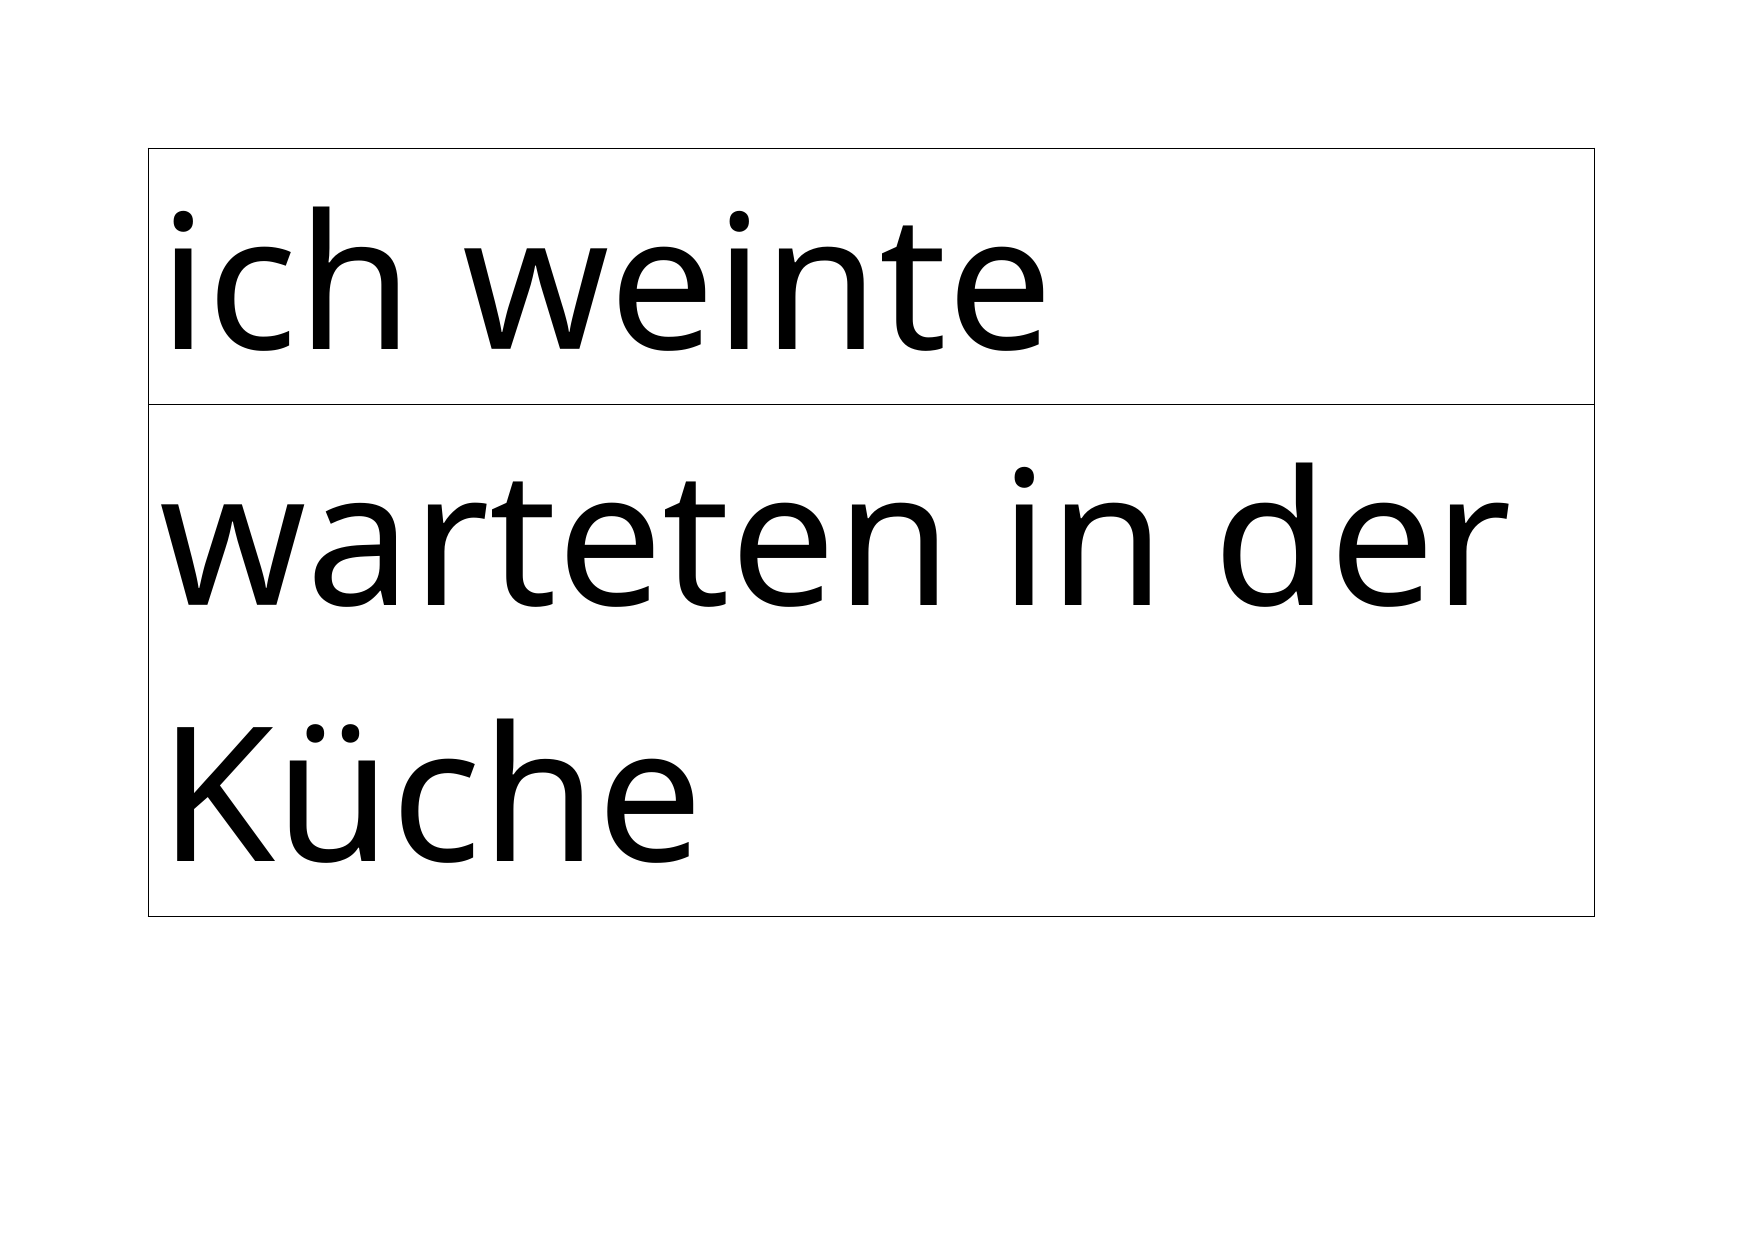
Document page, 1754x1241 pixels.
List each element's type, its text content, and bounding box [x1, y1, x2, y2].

table_cell ich weinte [149, 149, 1594, 404]
table_cell warteten in der Küche [149, 405, 1594, 916]
